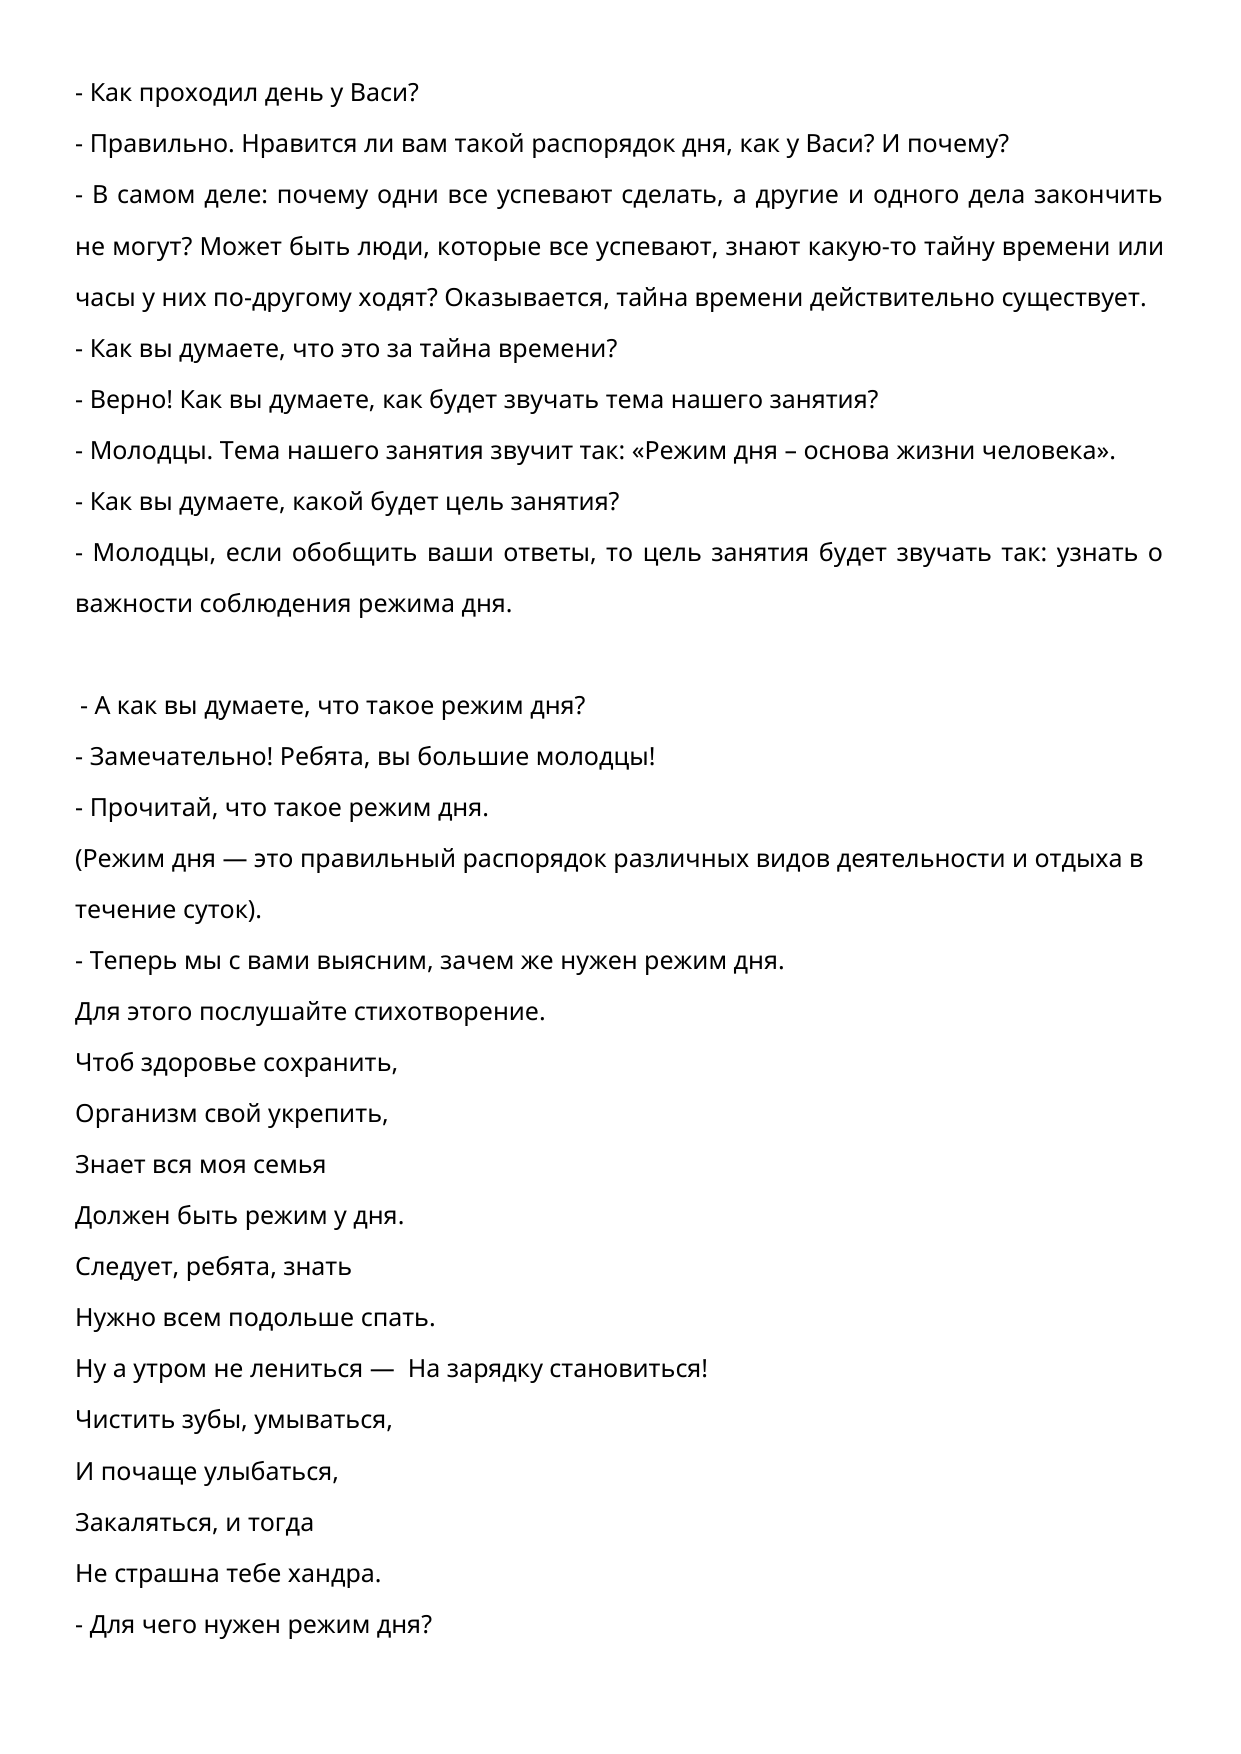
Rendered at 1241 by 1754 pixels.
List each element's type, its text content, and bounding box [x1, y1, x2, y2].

text - Прочитай, что такое режим дня. [75, 789, 1165, 824]
text - Замечательно! Ребята, вы большие молодцы! [75, 738, 1165, 773]
text - В самом деле: почему одни все успевают сделать, а другие и одного дела закончить не могут? Может быть люди, которые все успевают, знают какую-то тайну времени или часы у них по-другому ходят? Оказывается, тайна времени действительно существует. [75, 177, 1165, 313]
text - Верно! Как вы думаете, как будет звучать тема нашего занятия? [75, 381, 1165, 415]
text - Как вы думаете, что это за тайна времени? [75, 330, 1165, 364]
text - Как вы думаете, какой будет цель занятия? [75, 483, 1165, 517]
text - Молодцы. Тема нашего занятия звучит так: «Режим дня – основа жизни человека». [75, 432, 1165, 466]
text Чистить зубы, умываться, И почаще улыбаться, Закаляться, и тогда Не страшна тебе хандра. [75, 1402, 1165, 1589]
text Следует, ребята, знать Нужно всем подольше спать. Ну а утром не лениться — На зарядку становиться! [75, 1249, 1165, 1385]
text (Режим дня — это правильный распорядок различных видов деятельности и отдыха в течение суток). [75, 841, 1165, 926]
text Чтоб здоровье сохранить, Организм свой укрепить, Знает вся моя семья Должен быть режим у дня. [75, 1045, 1165, 1232]
text - Как проходил день у Васи? [75, 75, 1165, 109]
text - Молодцы, если обобщить ваши ответы, то цель занятия будет звучать так: узнать о важности соблюдения режима дня. [75, 534, 1165, 619]
text Для этого послушайте стихотворение. [75, 994, 1165, 1028]
text - Для чего нужен режим дня? [75, 1606, 1165, 1640]
text - А как вы думаете, что такое режим дня? [80, 687, 1165, 722]
text - Теперь мы с вами выясним, зачем же нужен режим дня. [75, 943, 1165, 977]
text - Правильно. Нравится ли вам такой распорядок дня, как у Васи? И почему? [75, 126, 1165, 160]
